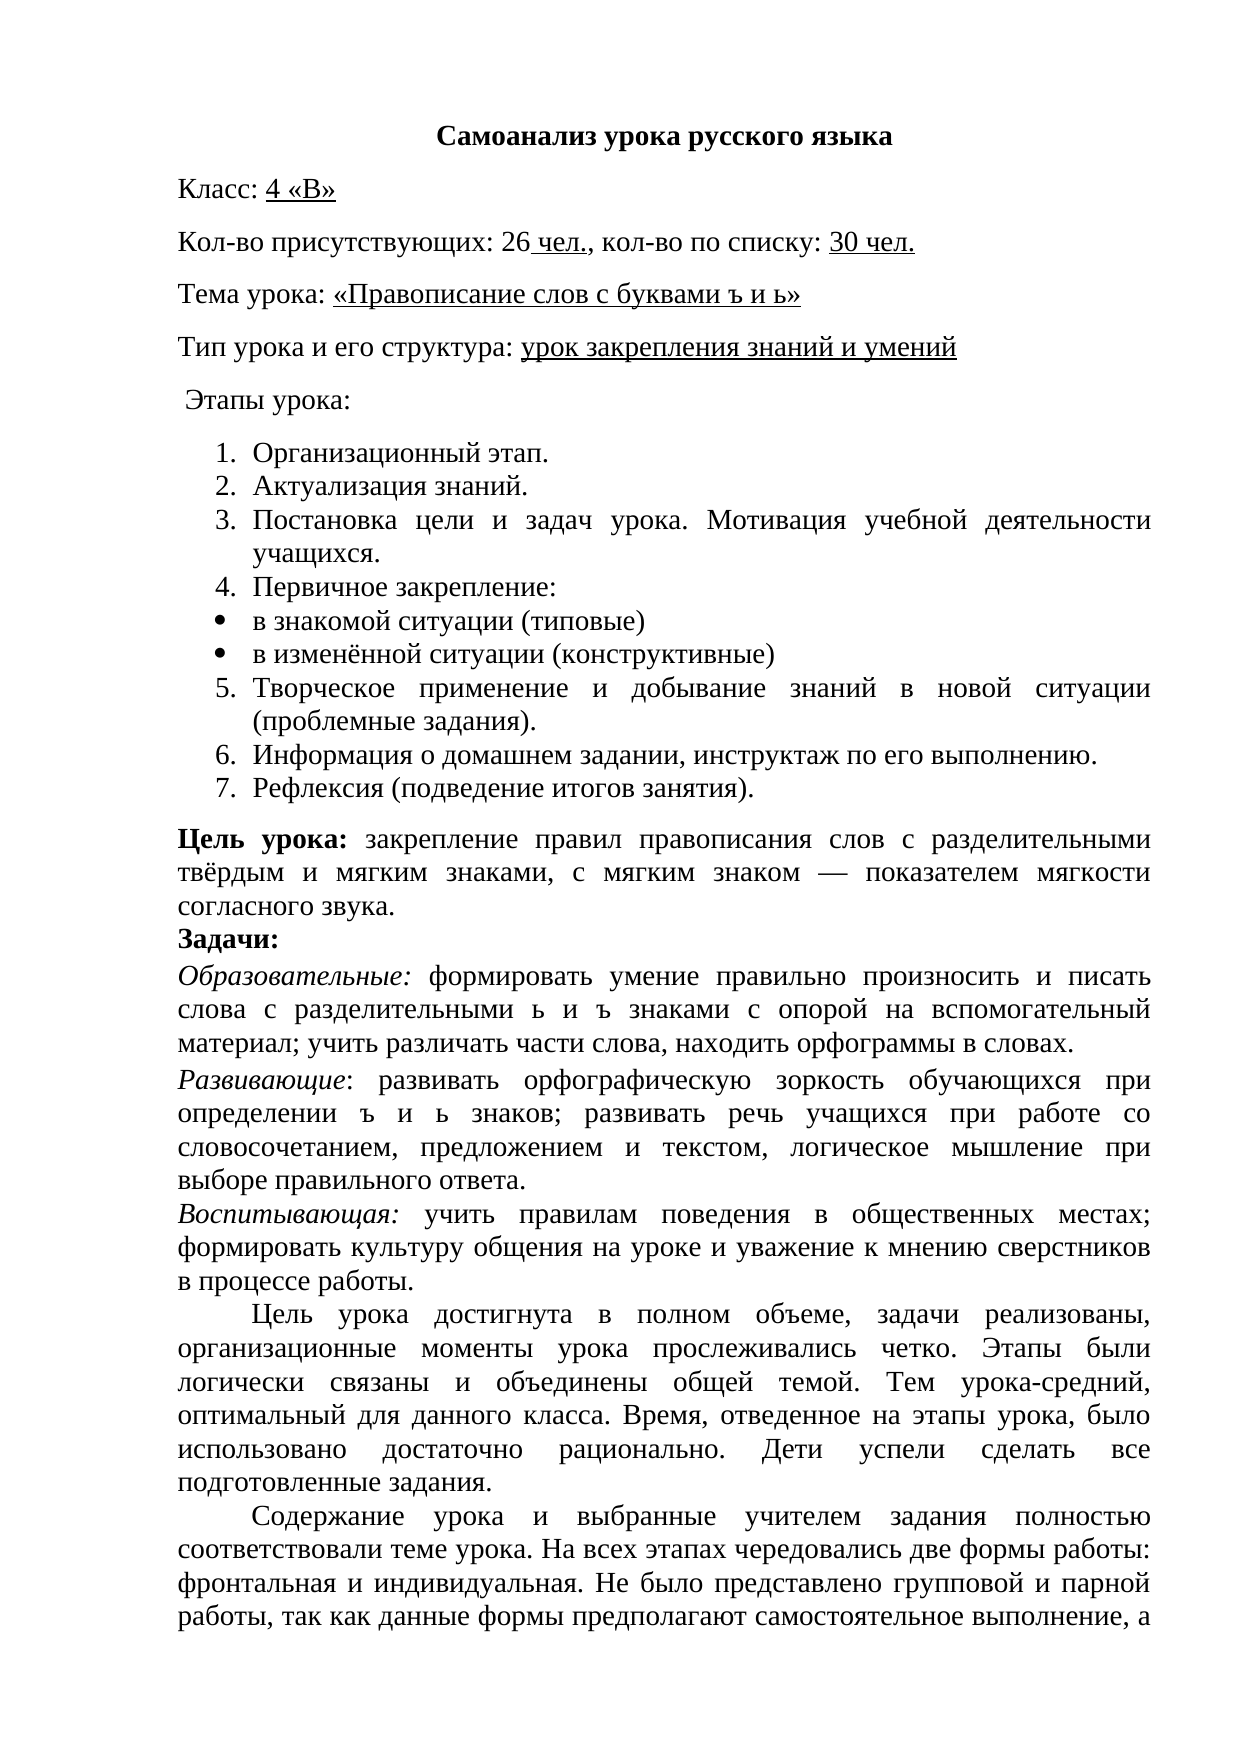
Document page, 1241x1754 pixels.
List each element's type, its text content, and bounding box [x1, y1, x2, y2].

text Тема урока: «Правописание слов с буквами ъ и ь» [177, 277, 1152, 310]
list Организационный этап. [215, 435, 1152, 468]
text Развивающие: развивать орфографическую зоркость обучающихся при определении ъ и ь знаков; развивать речь учащихся при работе со словосочетанием, предложением и текстом, логическое мышление при выборе правильного ответа. [177, 1062, 1152, 1196]
list Информация о домашнем задании, инструктаж по его выполнению. [215, 737, 1152, 771]
list Творческое применение и добывание знаний в новой ситуации (проблемные задания). [215, 670, 1152, 737]
text Кол-во присутствующих: 26 чел., кол-во по списку: 30 чел. [177, 224, 1152, 257]
text Воспитывающая: учить правилам поведения в общественных местах; формировать культуру общения на уроке и уважение к мнению сверстников в процессе работы. [177, 1196, 1152, 1297]
list Актуализация знаний. [215, 468, 1152, 502]
list в знакомой ситуации (типовые) [215, 603, 1152, 636]
list Рефлексия (подведение итогов занятия). [215, 771, 1152, 804]
text Задачи: [177, 921, 1152, 955]
text Этапы урока: [177, 382, 1152, 416]
list Постановка цели и задач урока. Мотивация учебной деятельности учащихся. [215, 502, 1152, 569]
list в изменённой ситуации (конструктивные) [215, 636, 1152, 670]
text Самоанализ урока русского языка [177, 118, 1152, 152]
text Тип урока и его структура: урок закрепления знаний и умений [177, 329, 1152, 363]
text Образовательные: формировать умение правильно произносить и писать слова с разделительными ь и ъ знаками с опорой на вспомогательный материал; учить различать части слова, находить орфограммы в словах. [177, 958, 1152, 1059]
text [177, 1498, 1152, 1632]
text Цель урока достигнута в полном объеме, задачи реализованы, организационные моменты урока прослеживались четко. Этапы были логически связаны и объединены общей темой. Тем урока-средний, оптимальный для данного класса. Время, отведенное на этапы урока, было использовано достаточно рационально. Дети успели сделать все подготовленные задания. [177, 1297, 1152, 1498]
text Класс: 4 «В» [177, 171, 1152, 204]
text Цель урока: закрепление правил правописания слов с разделительными твёрдым и мягким знаками, с мягким знаком — показателем мягкости согласного звука. [177, 821, 1152, 921]
list Первичное закрепление: [215, 569, 1152, 603]
